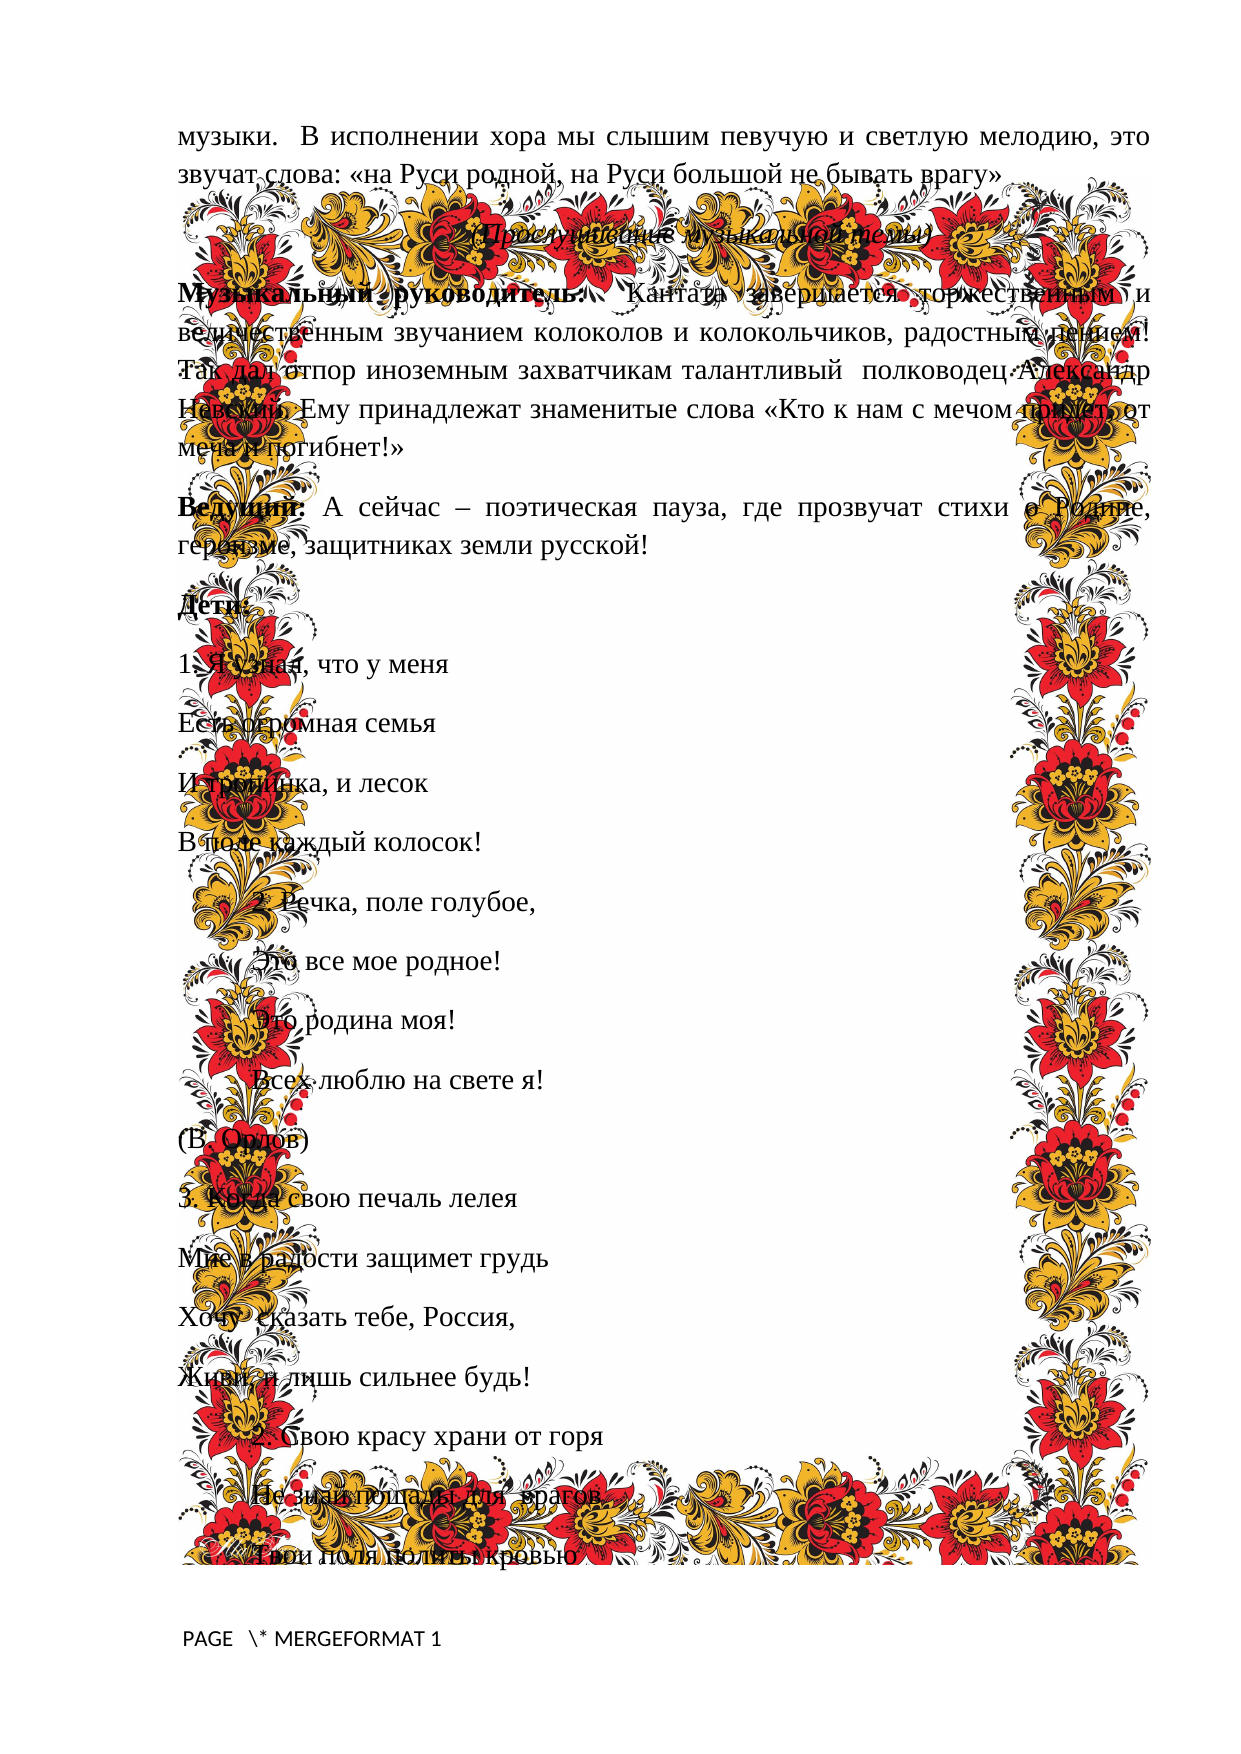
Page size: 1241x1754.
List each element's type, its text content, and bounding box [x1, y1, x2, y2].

text Не знай пощады для врагов [177, 1477, 1152, 1511]
picture [178, 858, 1151, 884]
text И тропинка, и лесок [177, 765, 1152, 798]
text Это все мое родное! [177, 943, 1152, 977]
text (В. Орлов) [177, 1121, 1152, 1155]
text Хочу сказать тебе, Россия, [177, 1299, 1152, 1333]
picture [178, 1511, 1151, 1537]
text Твои поля политы кровью [177, 1537, 1152, 1570]
text Есть огромная семья [177, 706, 1152, 739]
text Дети: [177, 587, 1152, 620]
text В поле каждый колосок! [177, 824, 1152, 858]
picture [178, 463, 1151, 489]
text Всех люблю на свете я! [177, 1062, 1152, 1095]
text 2. Свою красу храни от горя [177, 1418, 1152, 1452]
text 1. Я узнал, что у меня [177, 646, 1152, 680]
picture [178, 1155, 1151, 1181]
picture [178, 917, 1151, 943]
text Музыкальный руководитель: Кантата завершается торжественным и величественным звучанием колоколов и колокольчиков, радостным пением! Так дал отпор иноземным захватчикам талантливый полководец Александр Невский. Ему принадлежат знаменитые слова «Кто к нам с мечом придет, от меча и погибнет!» [177, 275, 1152, 463]
text 2. Речка, поле голубое, [177, 884, 1152, 917]
picture [178, 1392, 1151, 1418]
text Мне в радости защимет грудь [177, 1240, 1152, 1273]
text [177, 118, 1152, 190]
picture [178, 620, 1151, 646]
picture [178, 1095, 1151, 1121]
picture [178, 190, 1151, 216]
picture [178, 680, 1151, 706]
text Живи, и лишь сильнее будь! [177, 1359, 1152, 1392]
text 3. Когда свою печаль лелея [177, 1181, 1152, 1214]
text Ведущий: А сейчас – поэтическая пауза, где прозвучат стихи о Родине, героизме, защитниках земли русской! [177, 489, 1152, 561]
picture [178, 1273, 1151, 1299]
picture [178, 977, 1151, 1002]
picture [178, 249, 1151, 275]
text (Прослушивание музыкальной темы) [177, 216, 1152, 249]
picture [178, 798, 1151, 824]
picture [178, 1214, 1151, 1240]
picture [178, 561, 1151, 587]
picture [178, 1036, 1151, 1062]
picture [178, 1452, 1151, 1477]
picture [178, 1333, 1151, 1359]
text Это родина моя! [177, 1002, 1152, 1036]
picture [178, 739, 1151, 765]
